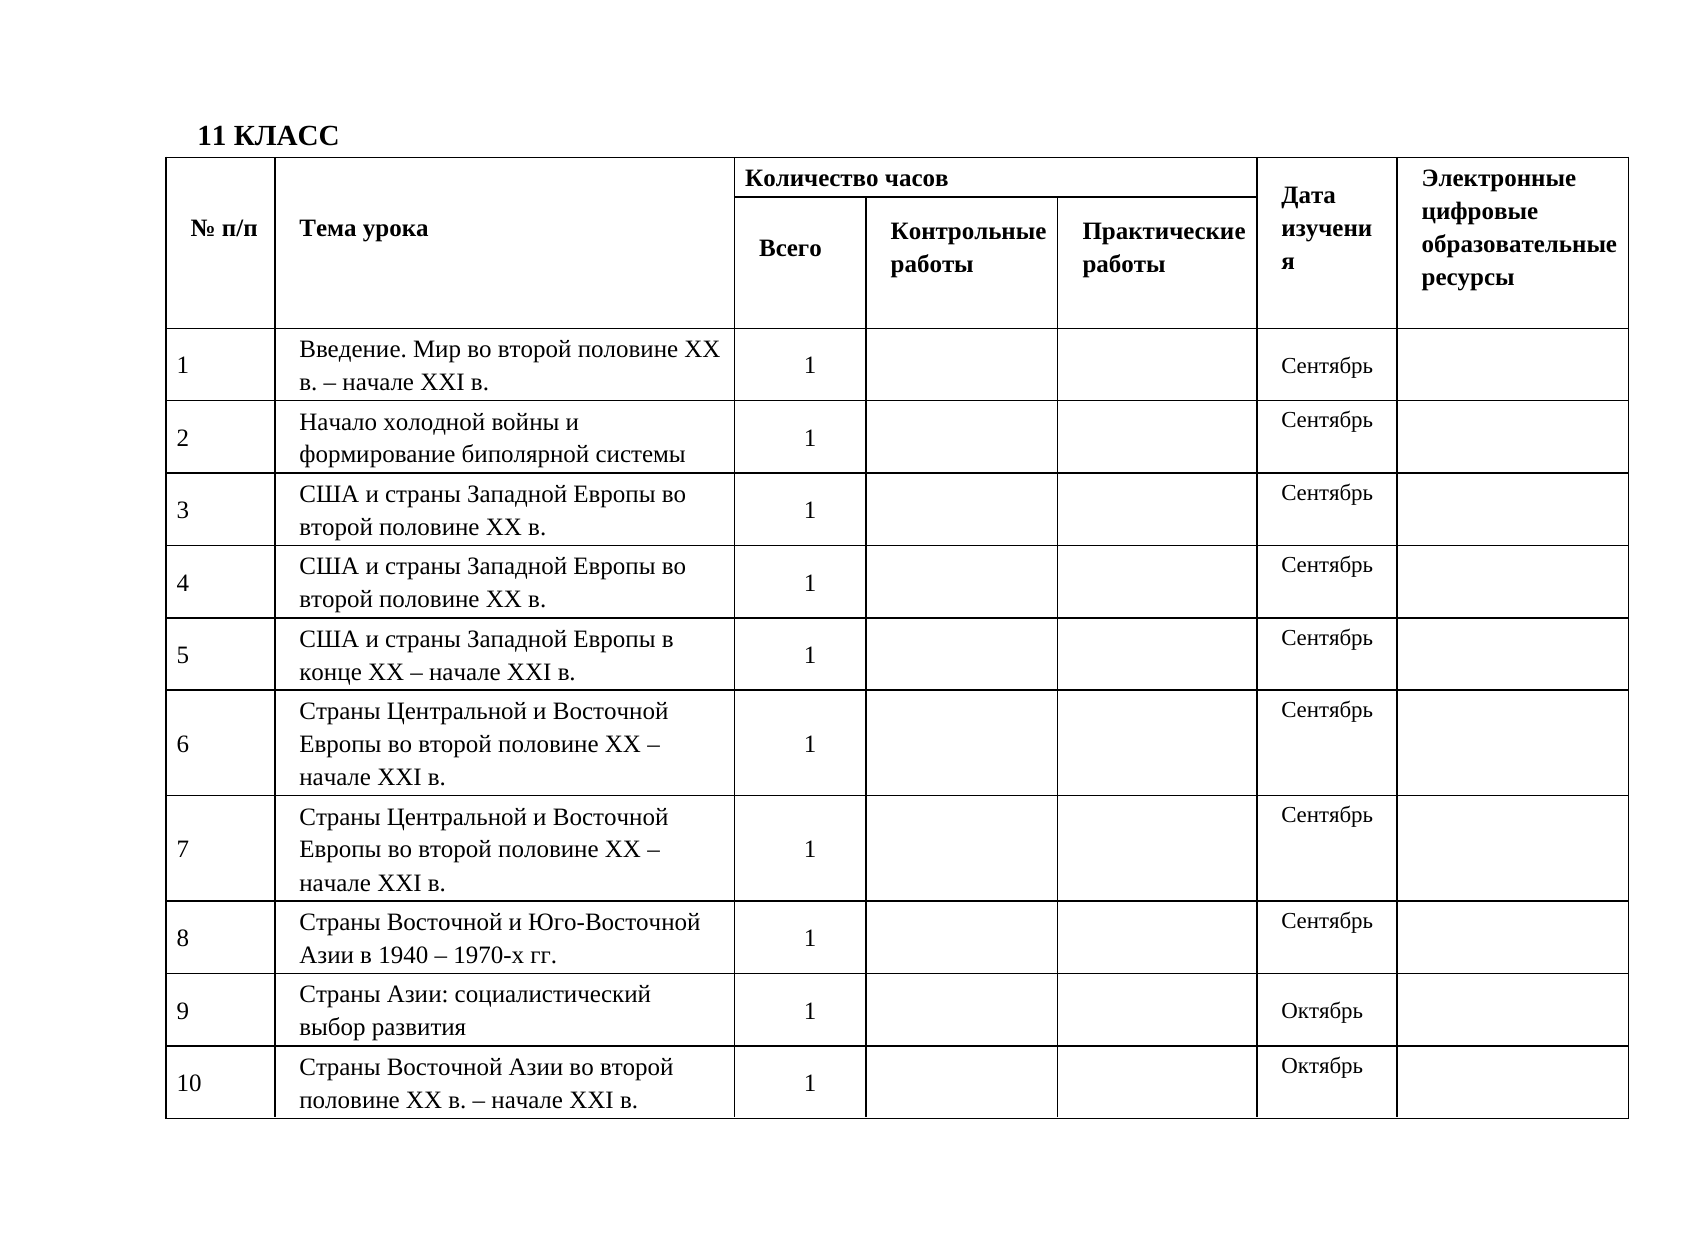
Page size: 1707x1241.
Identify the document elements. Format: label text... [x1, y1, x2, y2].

table_cell [1058, 796, 1256, 900]
table_cell [1398, 329, 1628, 400]
table_header Дата изучения [1258, 158, 1396, 327]
table_cell [1058, 474, 1256, 544]
table_header № п/п [167, 158, 274, 327]
table_cell 1 [735, 546, 865, 617]
table_cell [867, 546, 1057, 617]
table_cell 1 [735, 902, 865, 973]
table_cell [867, 974, 1057, 1045]
table_cell Введение. Мир во второй половине XX в. – начале XXI в. [276, 329, 734, 400]
table_cell 10 [167, 1047, 274, 1117]
table_cell Страны Восточной Азии во второй половине ХХ в. – начале ХХI в. [276, 1047, 734, 1117]
table_cell [1058, 329, 1256, 400]
table_header Электронные цифровые образовательные ресурсы [1398, 158, 1628, 327]
table_cell [867, 796, 1057, 900]
table_cell [1058, 401, 1256, 472]
table_cell [867, 401, 1057, 472]
table_cell 1 [167, 329, 274, 400]
table_cell [1398, 546, 1628, 617]
table_cell [1058, 974, 1256, 1045]
table_cell Сентябрь [1258, 329, 1396, 400]
table_cell [1398, 691, 1628, 795]
table_cell 2 [167, 401, 274, 472]
table_cell 3 [167, 474, 274, 544]
table_cell [1058, 546, 1256, 617]
table_cell Сентябрь [1258, 691, 1396, 795]
table_cell 1 [735, 974, 865, 1045]
table_cell США и страны Западной Европы во второй половине ХХ в. [276, 474, 734, 544]
table_header Количество часов [735, 158, 1256, 196]
table_cell Сентябрь [1258, 619, 1396, 689]
table_cell 6 [167, 691, 274, 795]
table_cell [867, 691, 1057, 795]
table_cell [867, 329, 1057, 400]
table_cell 1 [735, 619, 865, 689]
table_cell США и страны Западной Европы во второй половине ХХ в. [276, 546, 734, 617]
table_cell Сентябрь [1258, 546, 1396, 617]
table_cell [1398, 902, 1628, 973]
table_cell Сентябрь [1258, 401, 1396, 472]
table_cell 1 [735, 796, 865, 900]
table_cell Страны Восточной и Юго-Восточной Азии в 1940 – 1970-х гг. [276, 902, 734, 973]
table_cell Контрольные работы [867, 198, 1057, 327]
table_cell Страны Центральной и Восточной Европы во второй половине ХХ – начале ХХI в. [276, 796, 734, 900]
table_cell [1398, 796, 1628, 900]
table_cell 1 [735, 329, 865, 400]
text 11 КЛАСС [190, 118, 1618, 152]
table_cell Всего [735, 198, 865, 327]
table_cell [1058, 691, 1256, 795]
table_cell 4 [167, 546, 274, 617]
table_cell Сентябрь [1258, 796, 1396, 900]
table_cell США и страны Западной Европы в конце ХХ – начале XXI в. [276, 619, 734, 689]
table_cell [1398, 974, 1628, 1045]
table_cell Октябрь [1258, 1047, 1396, 1117]
table_header Тема урока [276, 158, 734, 327]
table_cell Начало холодной войны и формирование биполярной системы [276, 401, 734, 472]
table_cell 7 [167, 796, 274, 900]
table_cell [1058, 1047, 1256, 1117]
table_cell 8 [167, 902, 274, 973]
table_cell Страны Центральной и Восточной Европы во второй половине ХХ – начале ХХI в. [276, 691, 734, 795]
table_cell Страны Азии: социалистический выбор развития [276, 974, 734, 1045]
table_cell 1 [735, 691, 865, 795]
table_cell [1398, 401, 1628, 472]
table_cell 1 [735, 401, 865, 472]
table_cell [1058, 902, 1256, 973]
table_cell 9 [167, 974, 274, 1045]
table_cell [867, 619, 1057, 689]
table_cell Сентябрь [1258, 474, 1396, 544]
table_cell [1398, 619, 1628, 689]
table_cell Сентябрь [1258, 902, 1396, 973]
table_cell 1 [735, 474, 865, 544]
table_cell Октябрь [1258, 974, 1396, 1045]
table_cell Практические работы [1058, 198, 1256, 327]
table_cell [1398, 474, 1628, 544]
table_cell [1398, 1047, 1628, 1117]
table_cell 1 [735, 1047, 865, 1117]
table_cell [867, 902, 1057, 973]
table_cell 5 [167, 619, 274, 689]
table_cell [1058, 619, 1256, 689]
table_cell [867, 474, 1057, 544]
table_cell [867, 1047, 1057, 1117]
